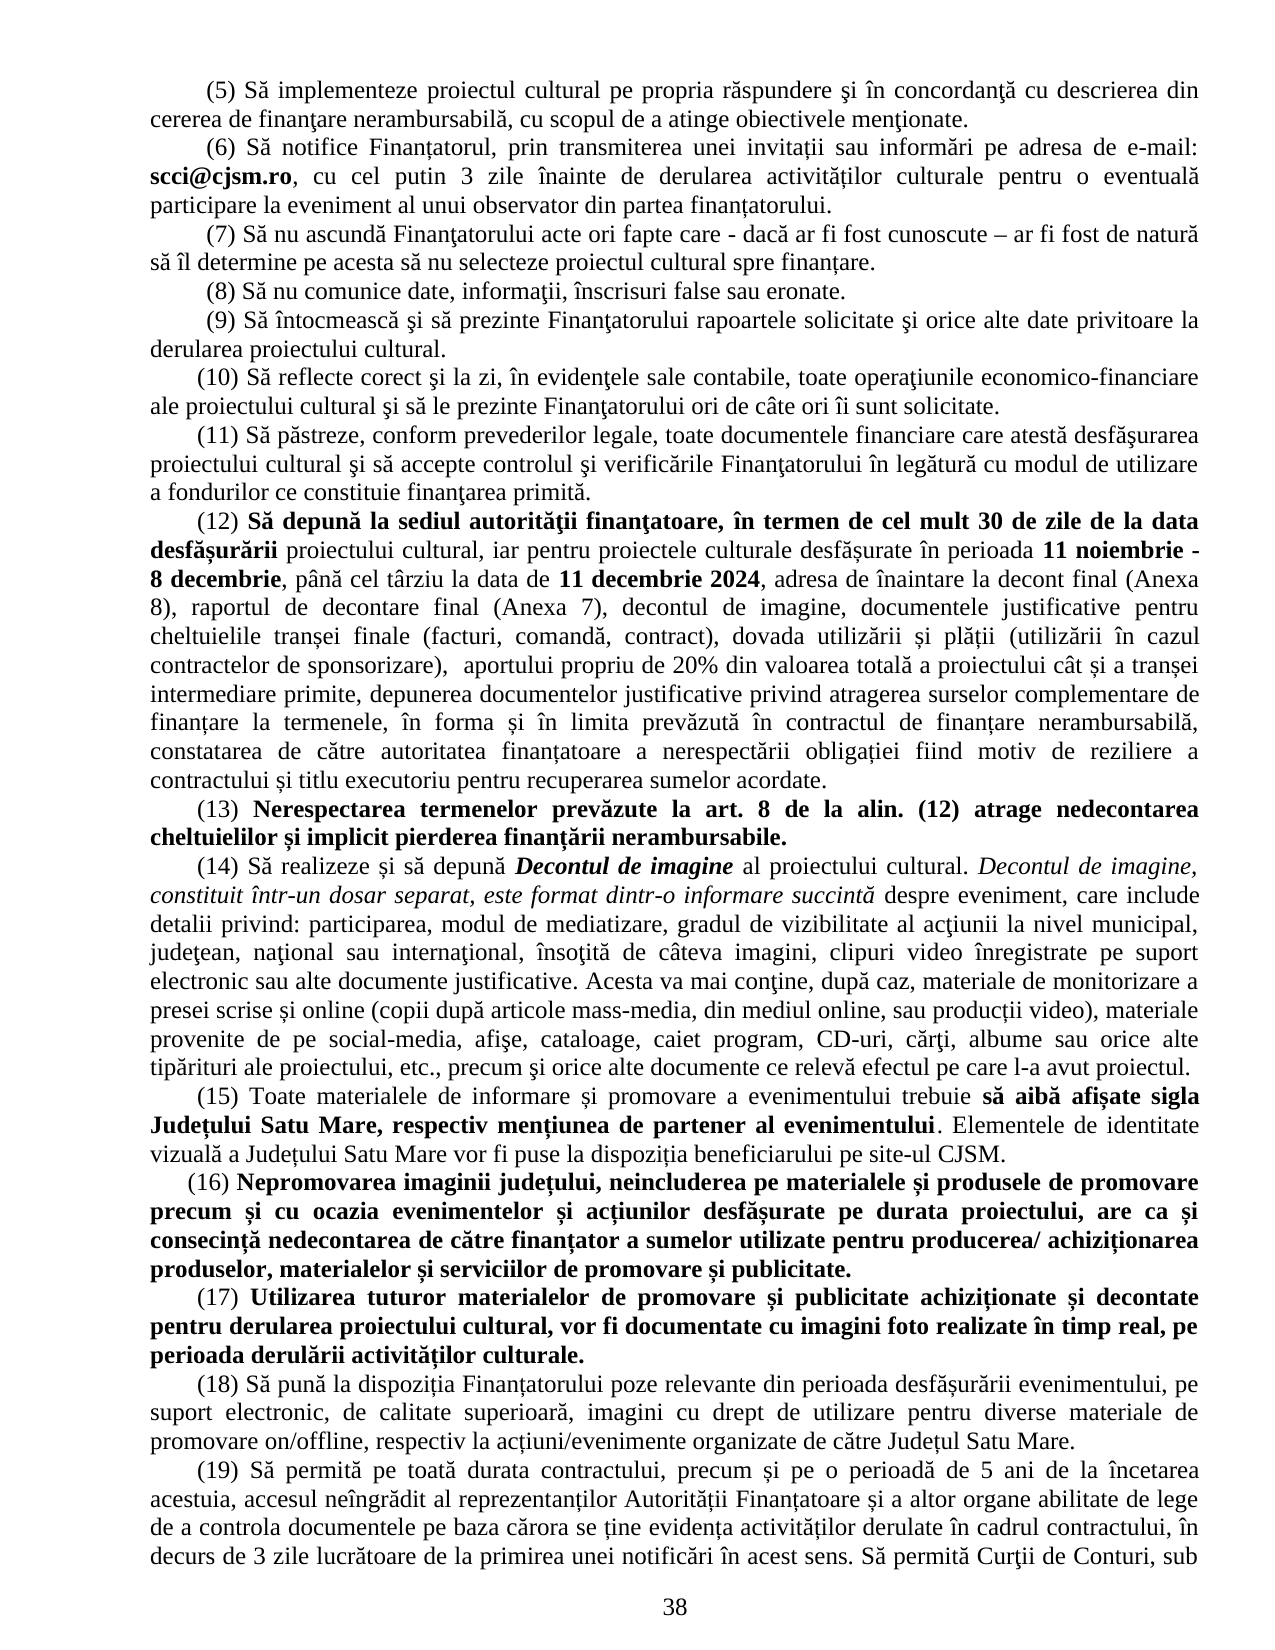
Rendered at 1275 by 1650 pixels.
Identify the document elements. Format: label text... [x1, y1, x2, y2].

text (10) Să reflecte corect şi la zi, în evidenţele sale contabile, toate operaţiunile economico-financiare ale proiectului cultural şi să le prezinte Finanţatorului ori de câte ori îi sunt solicitate. [150, 362, 1200, 420]
text (6) Să notifice Finanțatorul, prin transmiterea unei invitații sau informări pe adresa de e-mail: scci@cjsm.ro, cu cel putin 3 zile înainte de derularea activităților culturale pentru o eventuală participare la eveniment al unui observator din partea finanțatorului. [150, 132, 1200, 219]
text (18) Să pună la dispoziția Finanțatorului poze relevante din perioada desfășurării evenimentului, pe suport electronic, de calitate superioară, imagini cu drept de utilizare pentru diverse materiale de promovare on/offline, respectiv la acțiuni/evenimente organizate de către Județul Satu Mare. [150, 1369, 1200, 1455]
text (9) Să întocmească şi să prezinte Finanţatorului rapoartele solicitate şi orice alte date privitoare la derularea proiectului cultural. [150, 305, 1200, 362]
text (7) Să nu ascundă Finanţatorului acte ori fapte care - dacă ar fi fost cunoscute – ar fi fost de natură să îl determine pe acesta să nu selecteze proiectul cultural spre finanțare. [150, 219, 1200, 276]
text (13) Nerespectarea termenelor prevăzute la art. 8 de la alin. (12) atrage nedecontarea cheltuielilor și implicit pierderea finanțării nerambursabile. [150, 794, 1200, 851]
text (17) Utilizarea tuturor materialelor de promovare și publicitate achiziționate și decontate pentru derularea proiectului cultural, vor fi documentate cu imagini foto realizate în timp real, pe perioada derulării activităților culturale. [150, 1282, 1200, 1369]
text (8) Să nu comunice date, informaţii, înscrisuri false sau eronate. [150, 276, 1200, 305]
text (11) Să păstreze, conform prevederilor legale, toate documentele financiare care atestă desfăşurarea proiectului cultural şi să accepte controlul şi verificările Finanţatorului în legătură cu modul de utilizare a fondurilor ce constituie finanţarea primită. [150, 420, 1200, 506]
text (5) Să implementeze proiectul cultural pe propria răspundere şi în concordanţă cu descrierea din cererea de finanţare nerambursabilă, cu scopul de a atinge obiectivele menţionate. [150, 75, 1200, 132]
text (12) Să depună la sediul autorităţii finanţatoare, în termen de cel mult 30 de zile de la data desfășurării proiectului cultural, iar pentru proiectele culturale desfășurate în perioada 11 noiembrie - 8 decembrie, până cel târziu la data de 11 decembrie 2024, adresa de înaintare la decont final (Anexa 8), raportul de decontare final (Anexa 7), decontul de imagine, documentele justificative pentru cheltuielile tranșei finale (facturi, comandă, contract), dovada utilizării și plății (utilizării în cazul contractelor de sponsorizare), aportului propriu de 20% din valoarea totală a proiectului cât și a tranșei intermediare primite, depunerea documentelor justificative privind atragerea surselor complementare de finanțare la termenele, în forma și în limita prevăzută în contractul de finanțare nerambursabilă, constatarea de către autoritatea finanțatoare a nerespectării obligației fiind motiv de reziliere a contractului și titlu executoriu pentru recuperarea sumelor acordate. [150, 506, 1200, 794]
text (15) Toate materialele de informare și promovare a evenimentului trebuie să aibă afișate sigla Județului Satu Mare, respectiv mențiunea de partener al evenimentului. Elementele de identitate vizuală a Județului Satu Mare vor fi puse la dispoziția beneficiarului pe site-ul CJSM. [150, 1081, 1200, 1167]
text (14) Să realizeze și să depună Decontul de imagine al proiectului cultural. Decontul de imagine, constituit într-un dosar separat, este format dintr-o informare succintă despre eveniment, care include detalii privind: participarea, modul de mediatizare, gradul de vizibilitate al acţiunii la nivel municipal, judeţean, naţional sau internaţional, însoţită de câteva imagini, clipuri video înregistrate pe suport electronic sau alte documente justificative. Acesta va mai conţine, după caz, materiale de monitorizare a presei scrise și online (copii după articole mass-media, din mediul online, sau producții video), materiale provenite de pe social-media, afişe, cataloage, caiet program, CD-uri, cărţi, albume sau orice alte tipărituri ale proiectului, etc., precum şi orice alte documente ce relevă efectul pe care l-a avut proiectul. [150, 851, 1200, 1081]
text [150, 1455, 1200, 1570]
text (16) Nepromovarea imaginii județului, neincluderea pe materialele și produsele de promovare precum și cu ocazia evenimentelor și acțiunilor desfășurate pe durata proiectului, are ca și consecință nedecontarea de către finanțator a sumelor utilizate pentru producerea/ achiziționarea produselor, materialelor și serviciilor de promovare și publicitate. [150, 1167, 1200, 1282]
